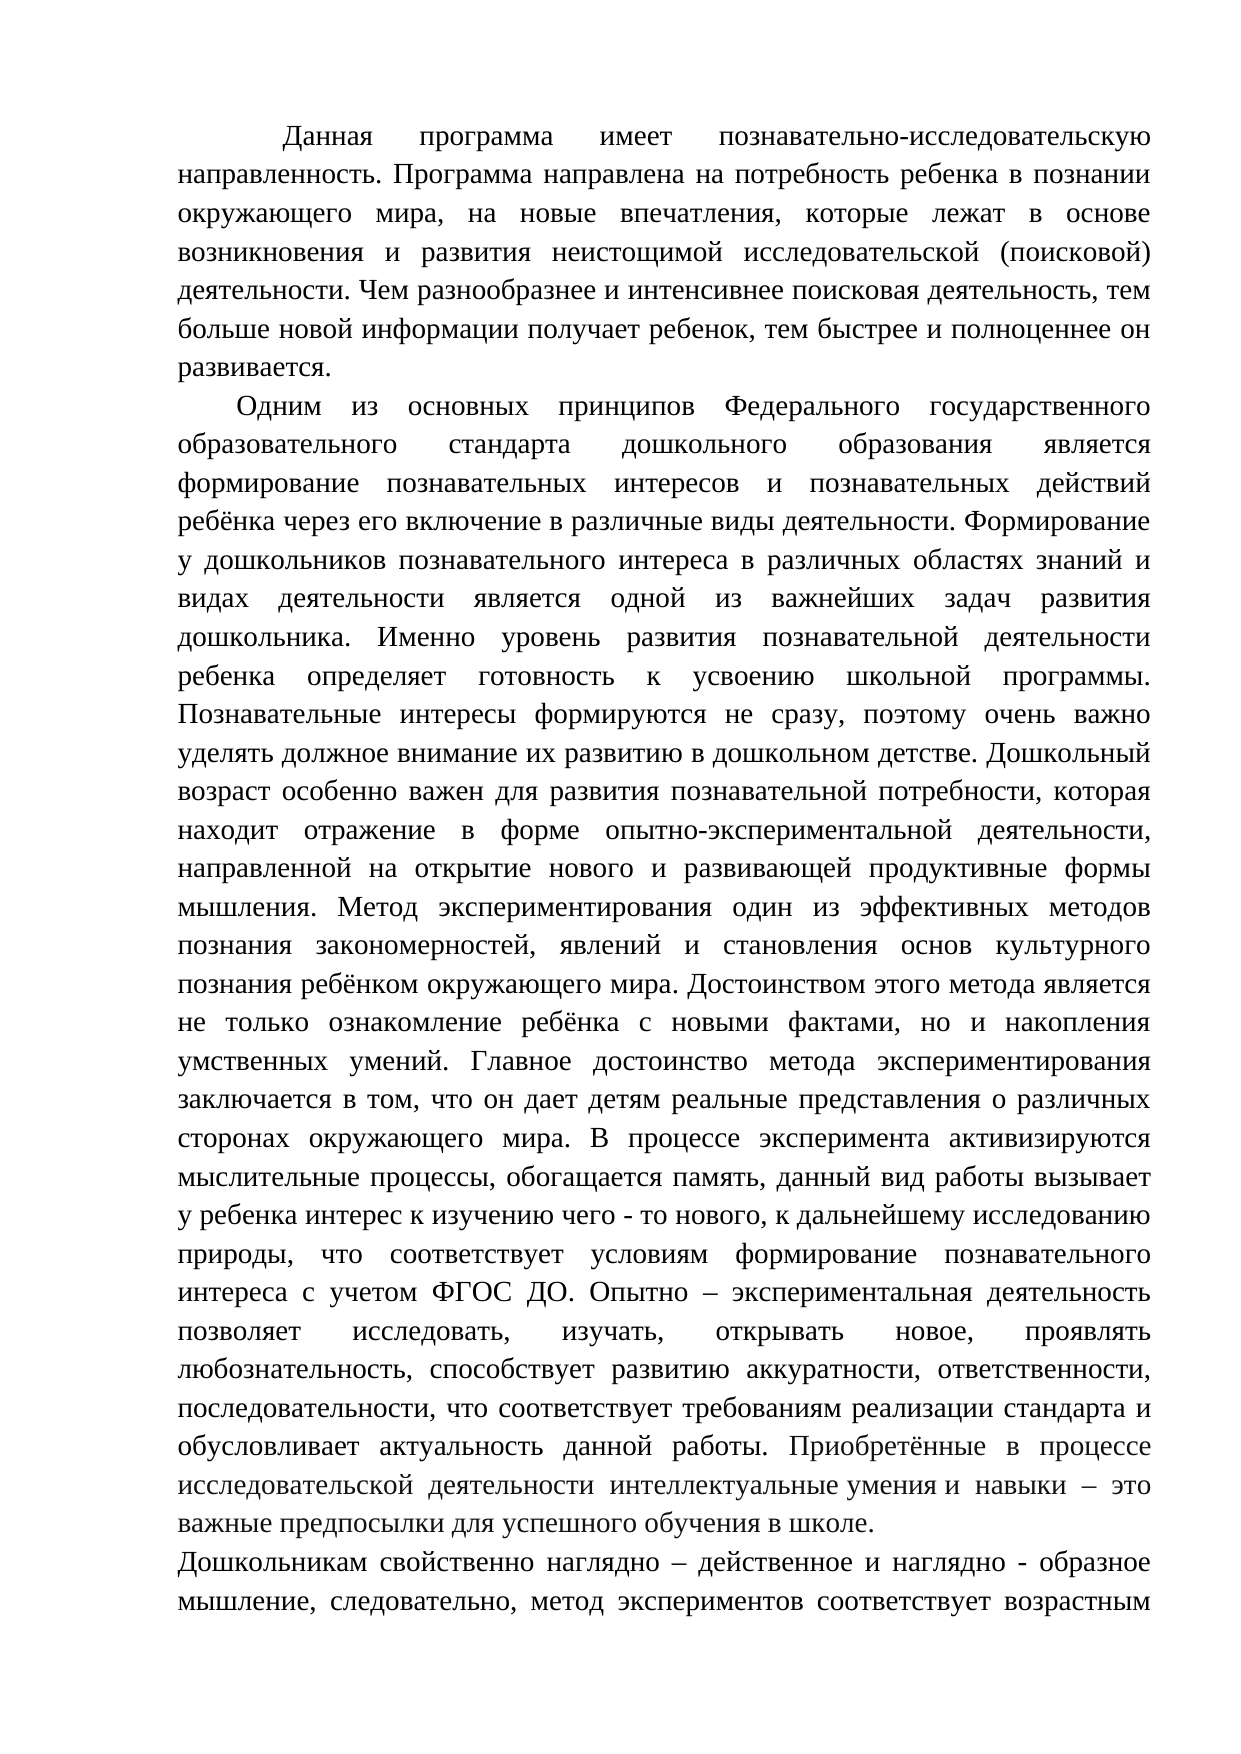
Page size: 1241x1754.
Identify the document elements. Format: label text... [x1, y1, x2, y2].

text Одним из основных принципов Федерального государственного образовательного стандарта дошкольного образования является формирование познавательных интересов и познавательных действий ребёнка через его включение в различные виды деятельности. Формирование у дошкольников познавательного интереса в различных областях знаний и видах деятельности является одной из важнейших задач развития дошкольника. Именно уровень развития познавательной деятельности ребенка определяет готовность к усвоению школьной программы. Познавательные интересы формируются не сразу, поэтому очень важно уделять должное внимание их развитию в дошкольном детстве. Дошкольный возраст особенно важен для развития познавательной потребности, которая находит отражение в форме опытно-экспериментальной деятельности, направленной на открытие нового и развивающей продуктивные формы мышления. Метод экспериментирования один из эффективных методов познания закономерностей, явлений и становления основ культурного познания ребёнком окружающего мира. Достоинством этого метода является не только ознакомление ребёнка с новыми фактами, но и накопления умственных умений. Главное достоинство метода экспериментирования заключается в том, что он дает детям реальные представления о различных сторонах окружающего мира. В процессе эксперимента активизируются мыслительные процессы, обогащается память, данный вид работы вызывает у ребенка интерес к изучению чего - то нового, к дальнейшему исследованию природы, что соответствует условиям формирование познавательного интереса с учетом ФГОС ДО. Опытно – экспериментальная деятельность позволяет исследовать, изучать, открывать новое, проявлять любознательность, способствует развитию аккуратности, ответственности, последовательности, что соответствует требованиям реализации стандарта и обусловливает актуальность данной работы. Приобретённые в процессе исследовательской деятельности интеллектуальные умения и навыки – это важные предпосылки для успешного обучения в школе. [177, 388, 1152, 1539]
text Данная программа имеет познавательно-исследовательскую направленность. Программа направлена на потребность ребенка в познании окружающего мира, на новые впечатления, которые лежат в основе возникновения и развития неистощимой исследовательской (поисковой) деятельности. Чем разнообразнее и интенсивнее поисковая деятельность, тем больше новой информации получает ребенок, тем быстрее и полноценнее он развивается. [177, 118, 1152, 383]
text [177, 1544, 1152, 1616]
